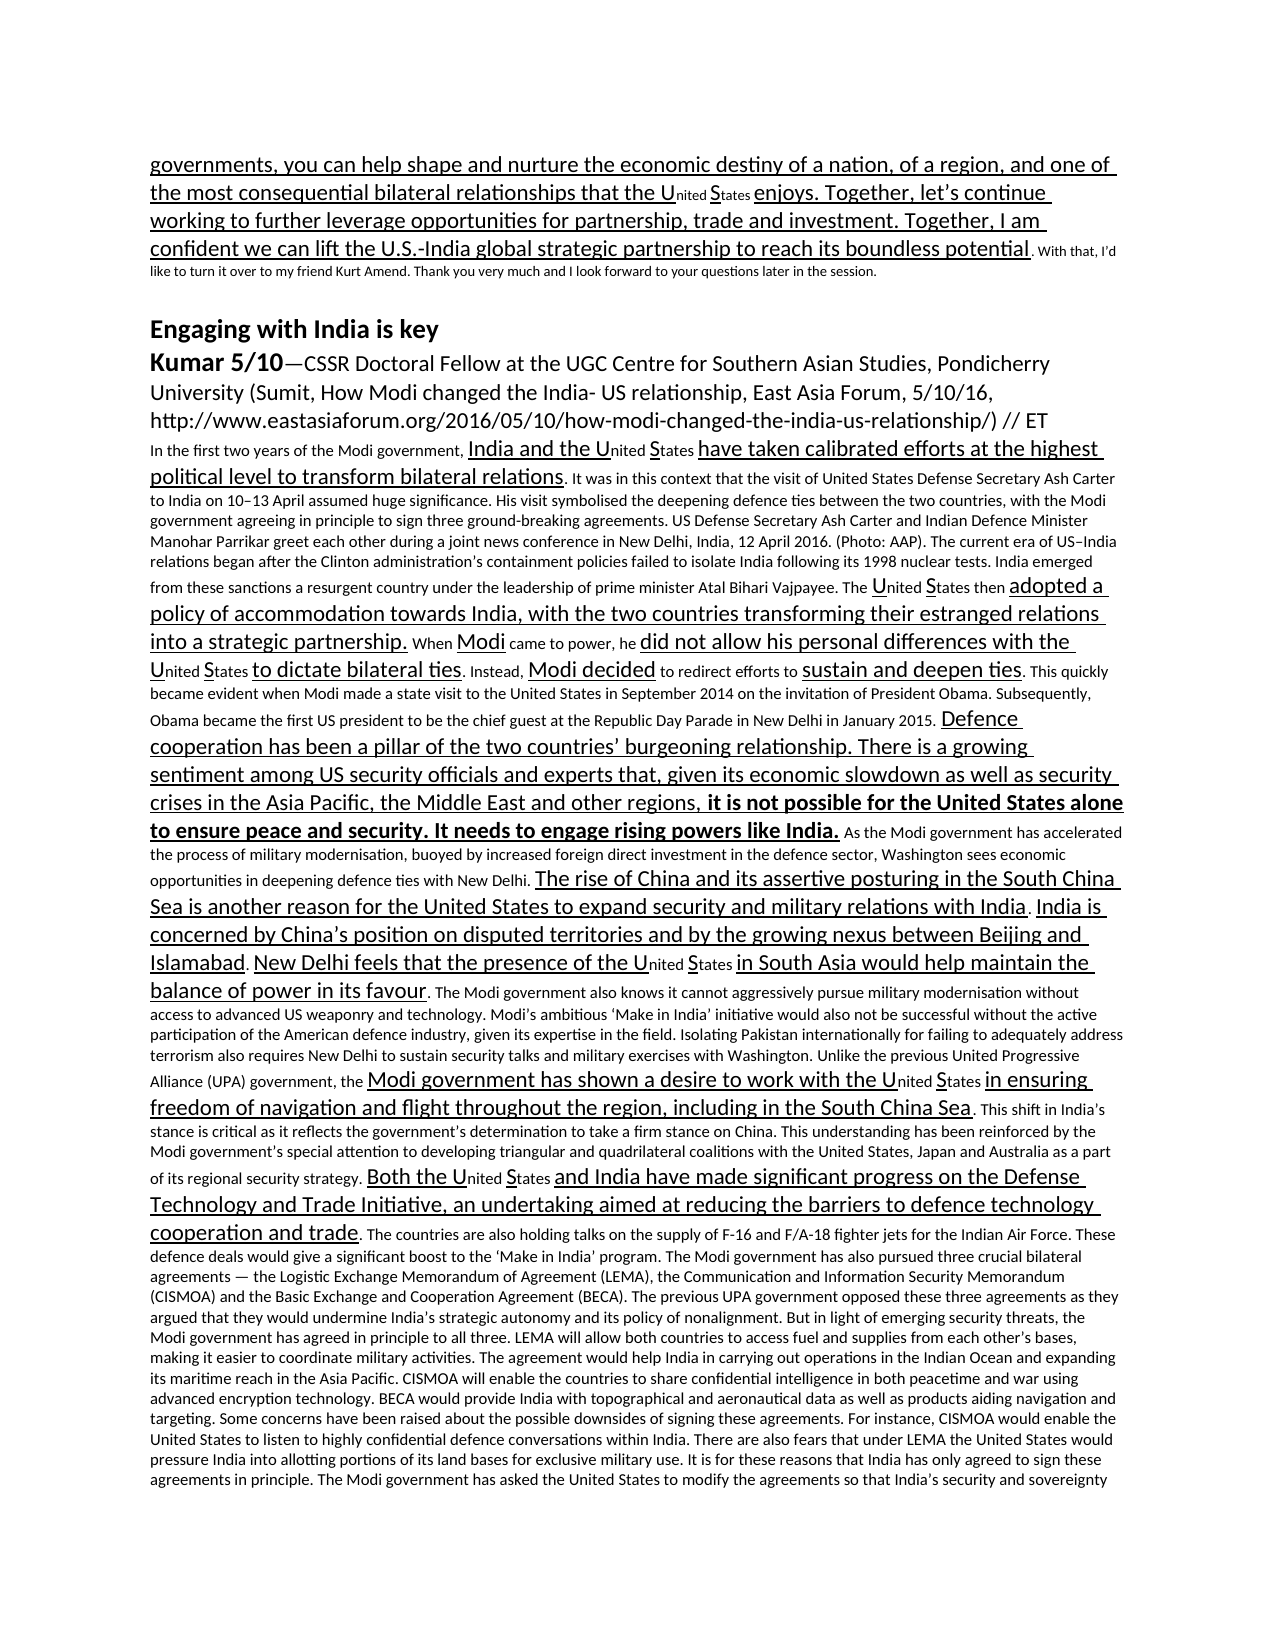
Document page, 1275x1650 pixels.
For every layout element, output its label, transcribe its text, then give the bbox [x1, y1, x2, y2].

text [150, 434, 1125, 1490]
text Kumar 5/10—CSSR Doctoral Fellow at the UGC Centre for Southern Asian Studies, Pondicherry University (Sumit, How Modi changed the India- US relationship, East Asia Forum, 5/10/16, http://www.eastasiaforum.org/2016/05/10/how-modi-changed-the-india-us-relationship/) // ET [150, 345, 1125, 434]
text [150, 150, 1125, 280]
subtitle Engaging with India is key [150, 312, 1125, 345]
